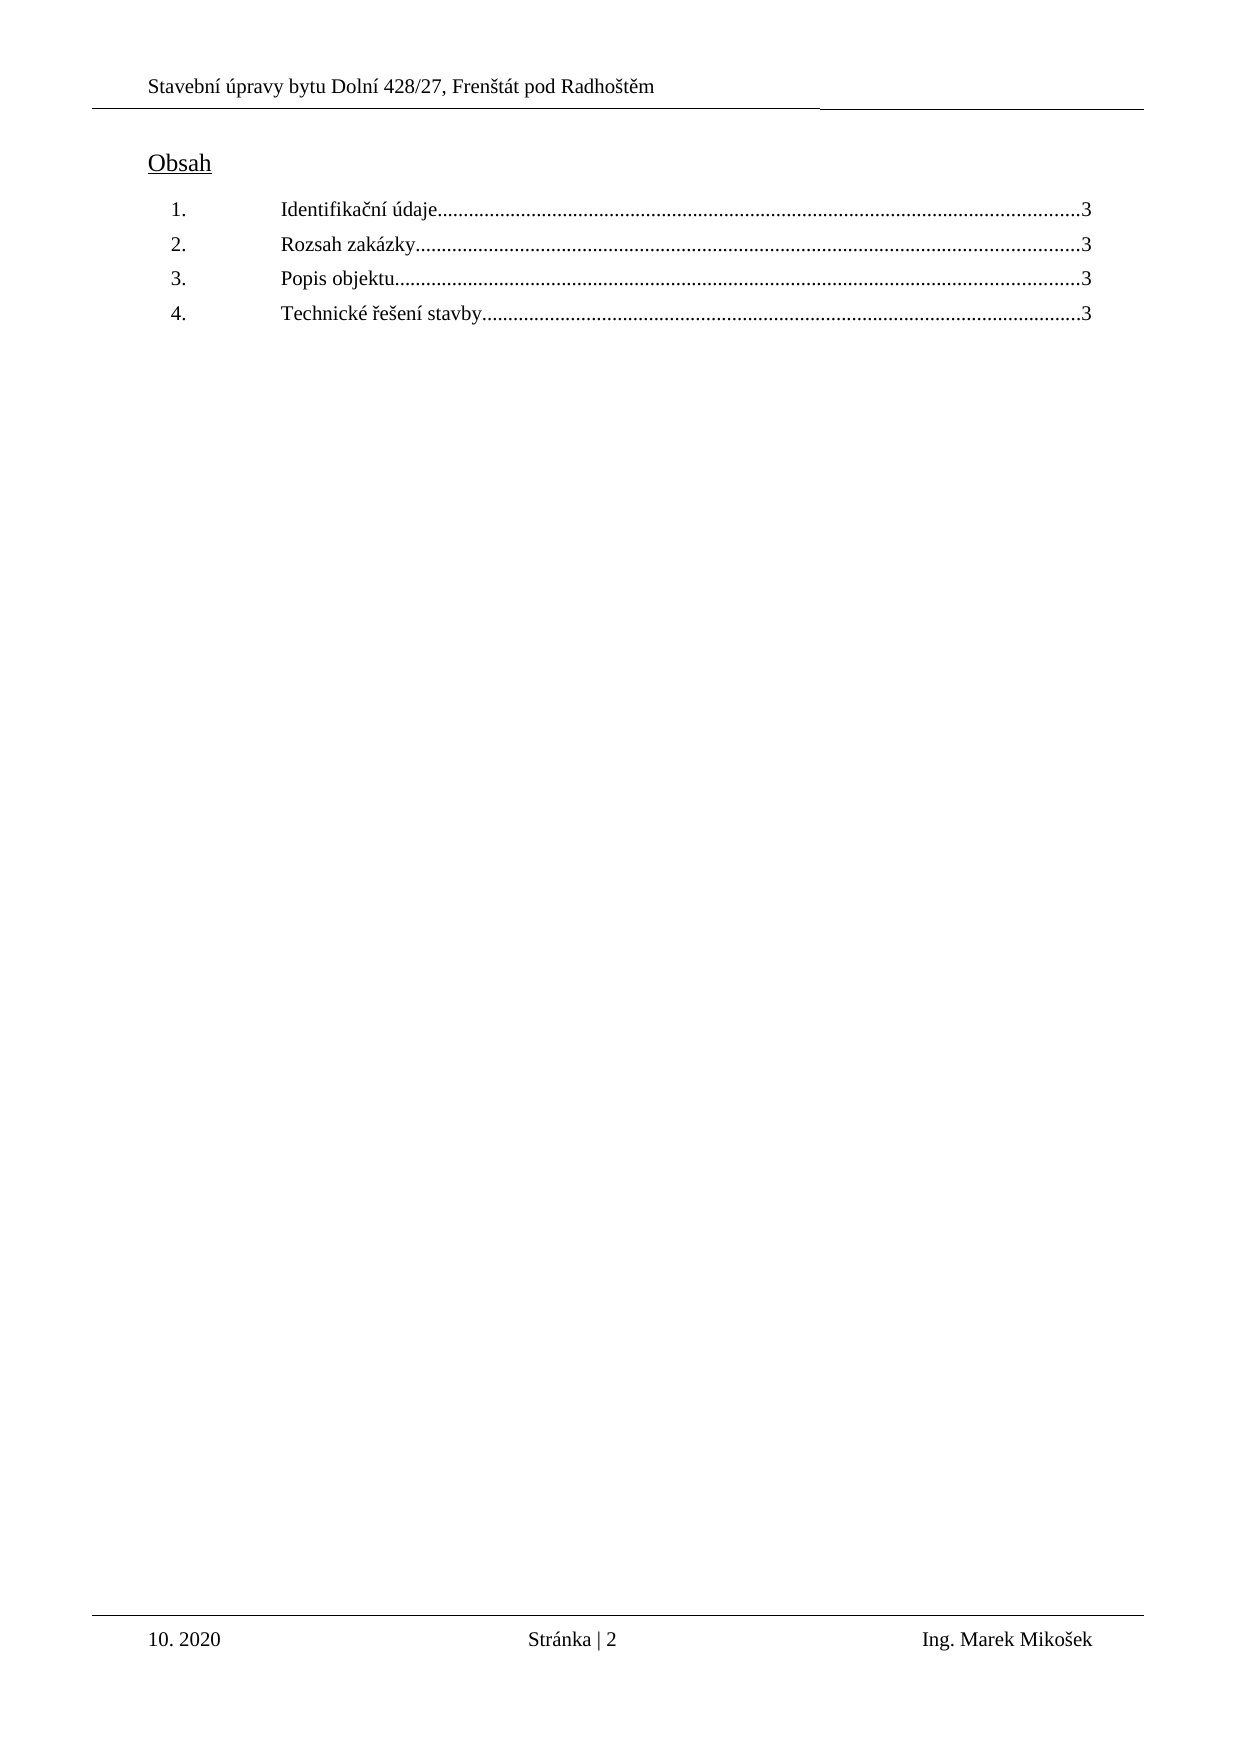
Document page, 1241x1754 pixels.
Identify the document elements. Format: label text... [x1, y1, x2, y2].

text 2. Rozsah zakázky 3 [171, 232, 1093, 256]
text 3. Popis objektu 3 [171, 266, 1093, 290]
text Obsah [148, 148, 1093, 176]
text 1. Identifikační údaje 3 [171, 197, 1093, 221]
text 4. Technické řešení stavby 3 [171, 301, 1093, 325]
